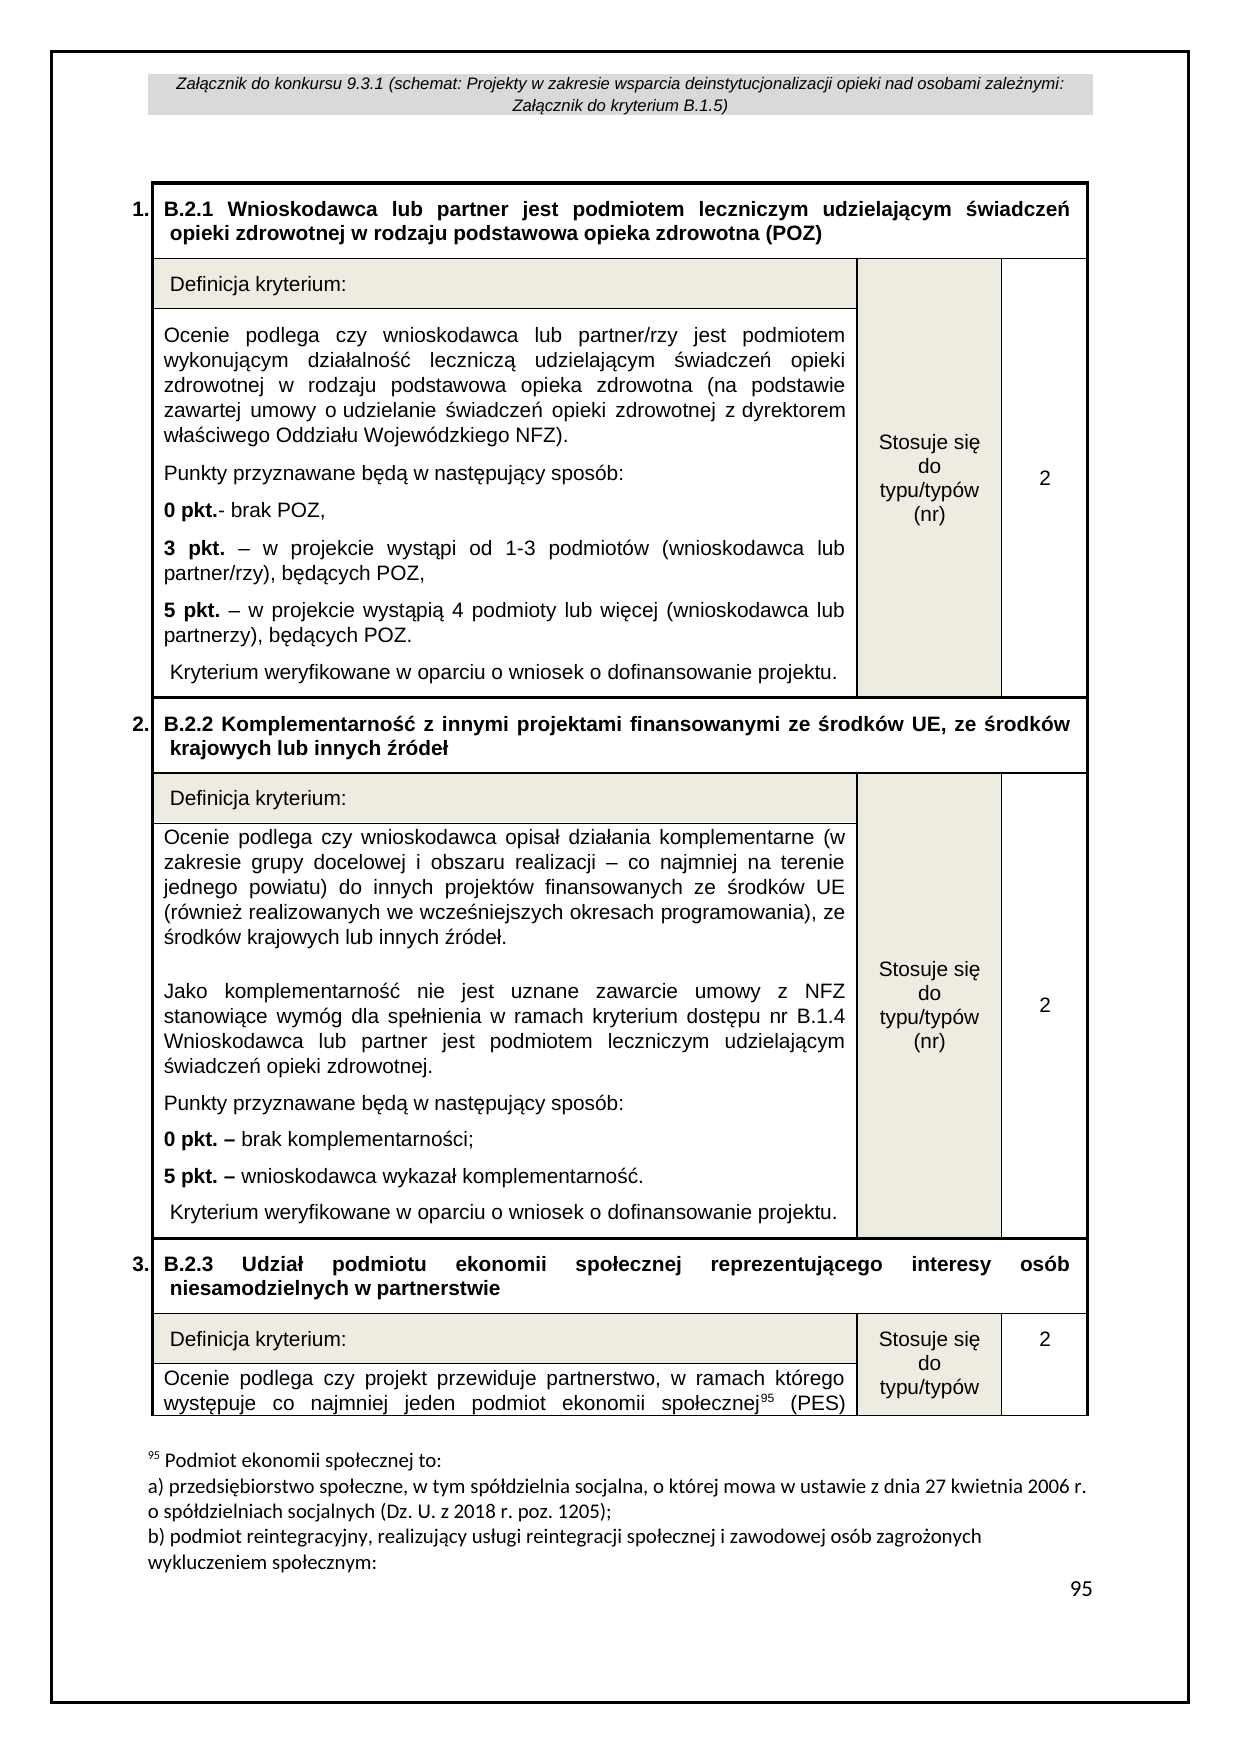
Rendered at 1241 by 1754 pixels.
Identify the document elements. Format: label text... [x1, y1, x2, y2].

table_cell B.2.3 Udział podmiotu ekonomii społecznej reprezentującego interesy osób niesamodzielnych w partnerstwie [154, 1240, 1086, 1313]
table_cell Stosuje się do typu/typów (nr) [858, 259, 1001, 696]
table_cell Stosuje się do typu/typów (nr) [858, 1314, 1001, 1415]
table_cell Definicja kryterium: [154, 1314, 856, 1363]
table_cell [154, 1364, 856, 1415]
table_cell 2 [1002, 259, 1086, 696]
table_cell Definicja kryterium: [154, 774, 856, 822]
table_cell 2 [1002, 774, 1086, 1237]
table_cell 2 [1002, 1314, 1086, 1415]
table_cell Ocenie podlega czy wnioskodawca opisał działania komplementarne (w zakresie grupy docelowej i obszaru realizacji – co najmniej na terenie jednego powiatu) do innych projektów finansowanych ze środków UE (również realizowanych we wcześniejszych okresach programowania), ze środków krajowych lub innych źródeł. Jako komplementarność nie jest uznane zawarcie umowy z NFZ stanowiące wymóg dla spełnienia w ramach kryterium dostępu nr B.1.4 Wnioskodawca lub partner jest podmiotem leczniczym udzielającym świadczeń opieki zdrowotnej. Punkty przyznawane będą w następujący sposób: 0 pkt. – brak komplementarności; 5 pkt. – wnioskodawca wykazał komplementarność. Kryterium weryfikowane w oparciu o wniosek o dofinansowanie projektu. [154, 824, 856, 1237]
table_cell B.2.1 Wnioskodawca lub partner jest podmiotem leczniczym udzielającym świadczeń opieki zdrowotnej w rodzaju podstawowa opieka zdrowotna (POZ) [154, 185, 1086, 257]
table_cell Definicja kryterium: [154, 259, 856, 308]
table_cell Ocenie podlega czy wnioskodawca lub partner/rzy jest podmiotem wykonującym działalność leczniczą udzielającym świadczeń opieki zdrowotnej w rodzaju podstawowa opieka zdrowotna (na podstawie zawartej umowy o udzielanie świadczeń opieki zdrowotnej z dyrektorem właściwego Oddziału Wojewódzkiego NFZ). Punkty przyznawane będą w następujący sposób: 0 pkt.- brak POZ, 3 pkt. – w projekcie wystąpi od 1-3 podmiotów (wnioskodawca lub partner/rzy), będących POZ, 5 pkt. – w projekcie wystąpią 4 podmioty lub więcej (wnioskodawca lub partnerzy), będących POZ. Kryterium weryfikowane w oparciu o wniosek o dofinansowanie projektu. [154, 309, 856, 696]
table_cell Stosuje się do typu/typów (nr) [858, 774, 1001, 1237]
table_cell B.2.2 Komplementarność z innymi projektami finansowanymi ze środków UE, ze środków krajowych lub innych źródeł [154, 699, 1086, 772]
